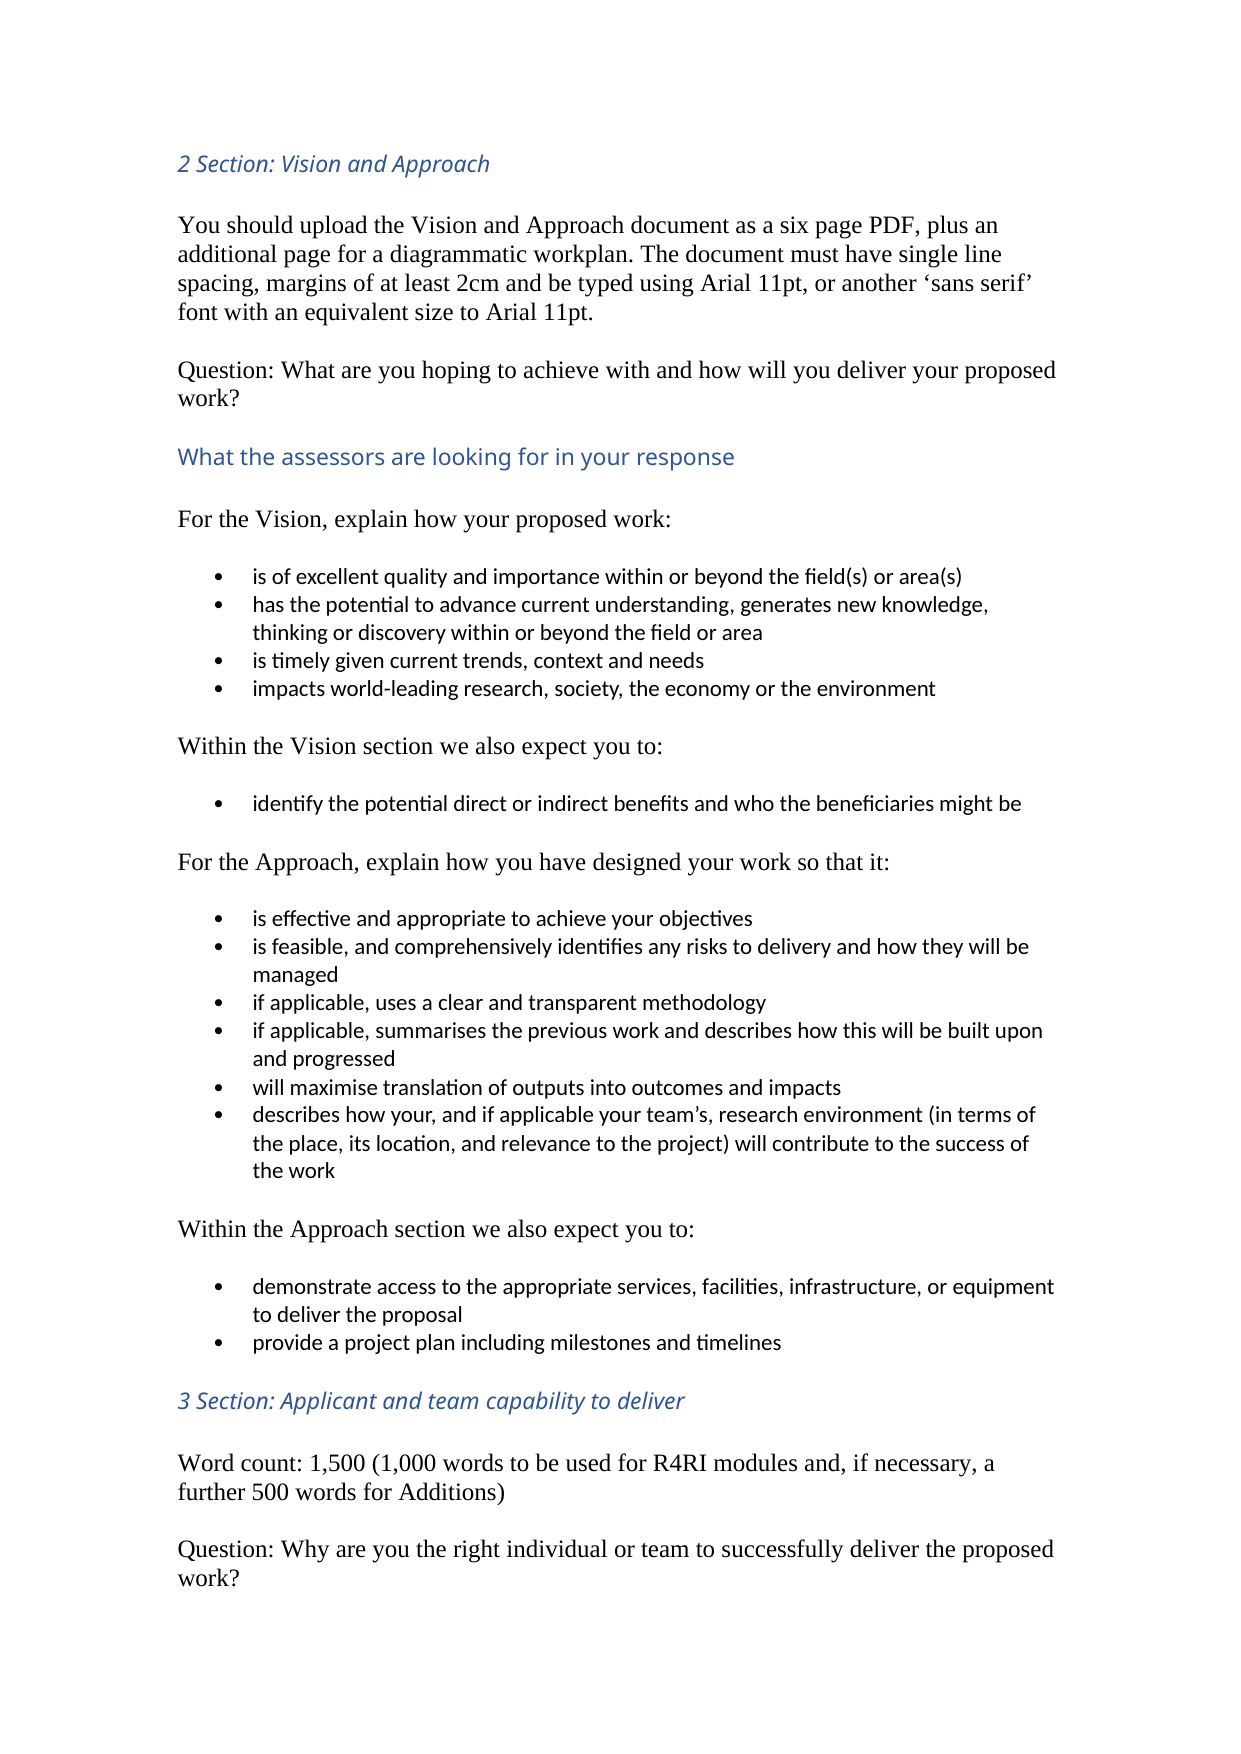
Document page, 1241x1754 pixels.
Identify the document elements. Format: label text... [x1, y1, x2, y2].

list provide a project plan including milestones and timelines [215, 1328, 1063, 1356]
text Question: What are you hoping to achieve with and how will you deliver your proposed work? [177, 355, 1063, 412]
text You should upload the Vision and Approach document as a six page PDF, plus an additional page for a diagrammatic workplan. The document must have single line spacing, margins of at least 2cm and be typed using Arial 11pt, or another ‘sans serif’ font with an equivalent size to Arial 11pt. [177, 211, 1063, 326]
list if applicable, uses a clear and transparent methodology [215, 988, 1063, 1017]
subtitle 2 Section: Vision and Approach [177, 148, 1063, 179]
text For the Vision, explain how your proposed work: [177, 504, 1063, 533]
text Within the Vision section we also expect you to: [177, 731, 1063, 760]
list is timely given current trends, context and needs [215, 646, 1063, 674]
list impacts world-leading research, society, the economy or the environment [215, 674, 1063, 702]
list identify the potential direct or indirect benefits and who the beneficiaries might be [215, 789, 1063, 817]
list demonstrate access to the appropriate services, facilities, infrastructure, or equipment to deliver the proposal [215, 1272, 1063, 1328]
text For the Approach, explain how you have designed your work so that it: [177, 847, 1063, 875]
list has the potential to advance current understanding, generates new knowledge, thinking or discovery within or beyond the field or area [215, 590, 1063, 646]
list is of excellent quality and importance within or beyond the field(s) or area(s) [215, 562, 1063, 590]
subtitle What the assessors are looking for in your response [177, 441, 1063, 473]
subtitle 3 Section: Applicant and team capability to deliver [177, 1385, 1063, 1416]
list is feasible, and comprehensively identifies any risks to delivery and how they will be managed [215, 932, 1063, 988]
list will maximise translation of outputs into outcomes and impacts [215, 1073, 1063, 1101]
list is effective and appropriate to achieve your objectives [215, 904, 1063, 932]
text Word count: 1,500 (1,000 words to be used for R4RI modules and, if necessary, a further 500 words for Additions) [177, 1448, 1063, 1505]
text Within the Approach section we also expect you to: [177, 1214, 1063, 1243]
text Question: Why are you the right individual or team to successfully deliver the proposed work? [177, 1534, 1063, 1592]
list if applicable, summarises the previous work and describes how this will be built upon and progressed [215, 1017, 1063, 1073]
list describes how your, and if applicable your team’s, research environment (in terms of the place, its location, and relevance to the project) will contribute to the success of the work [215, 1101, 1063, 1185]
